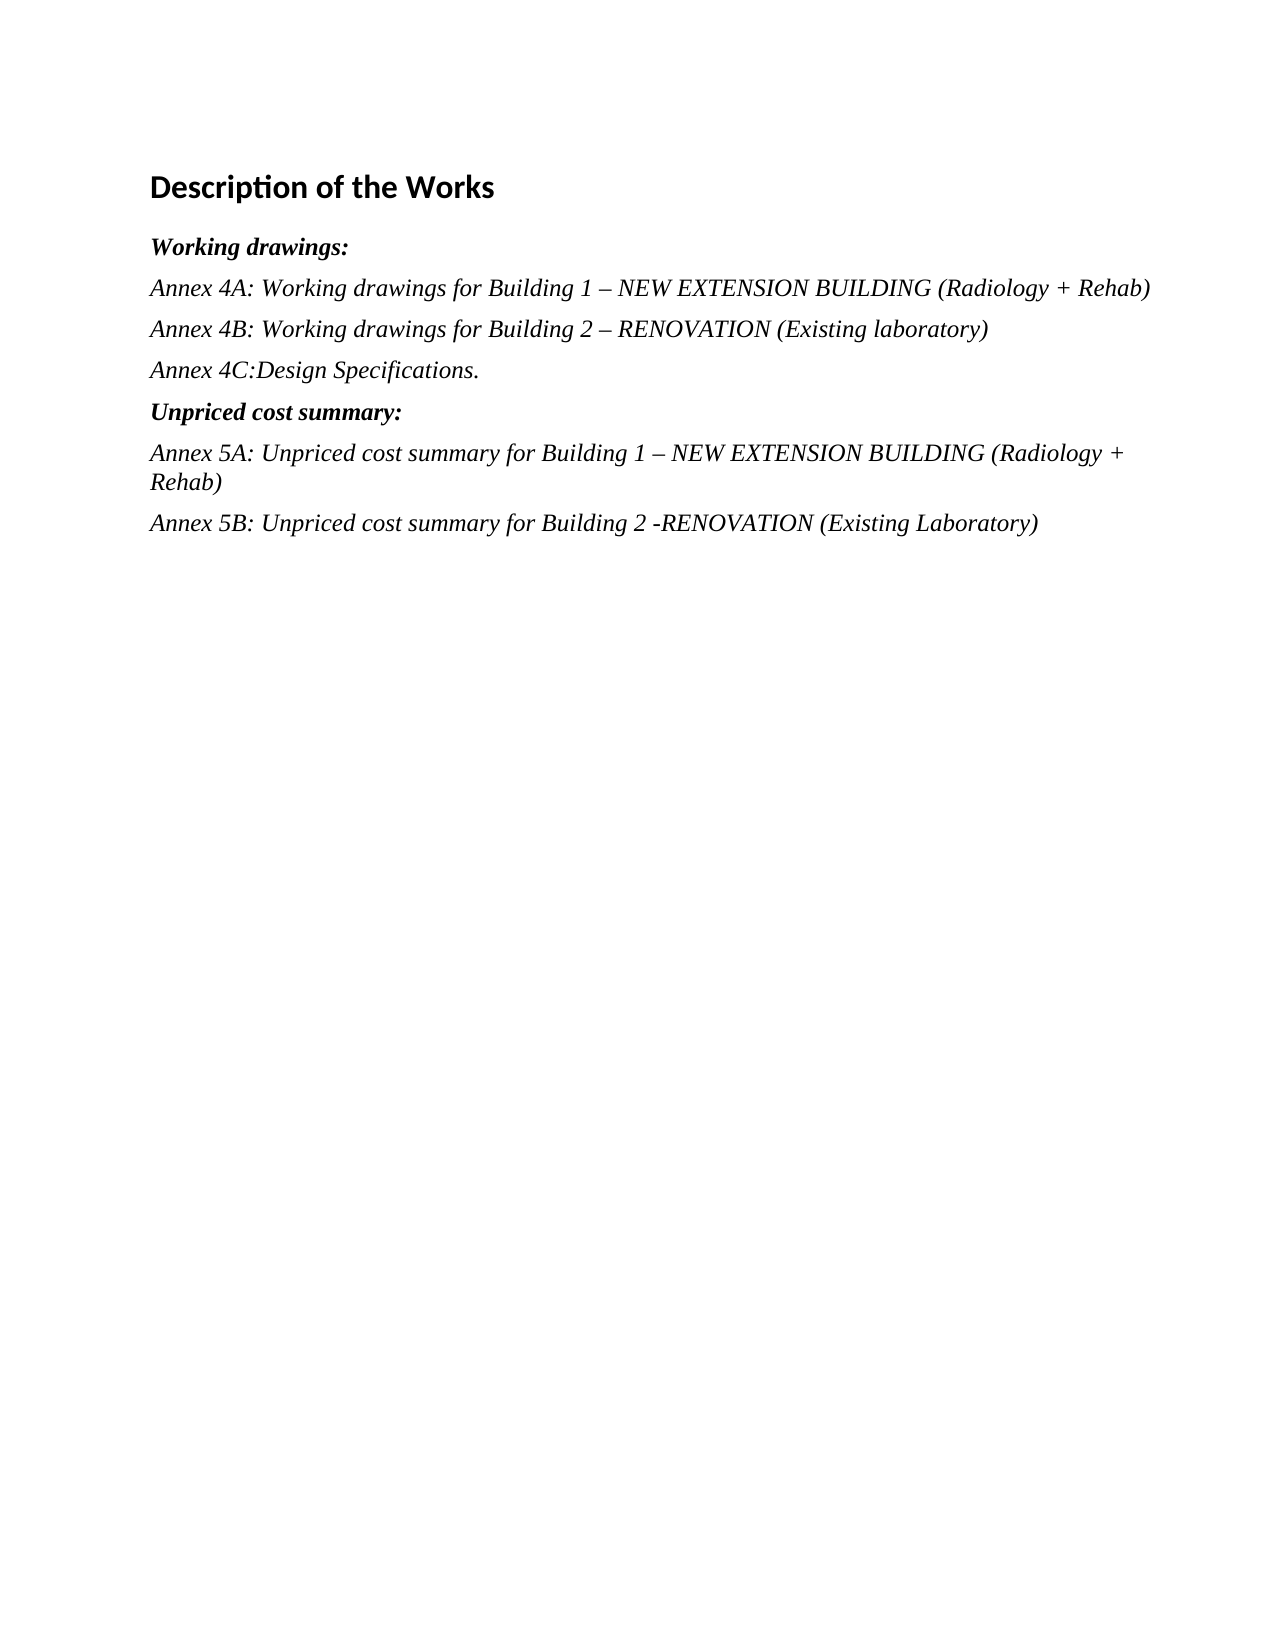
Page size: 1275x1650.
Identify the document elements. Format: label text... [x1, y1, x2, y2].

text Annex 4C:Design Specifications. [150, 355, 1152, 384]
text Unpriced cost summary: [150, 397, 1152, 425]
text Annex 4A: Working drawings for Building 1 – NEW EXTENSION BUILDING (Radiology + Rehab) [150, 273, 1152, 302]
text Annex 5A: Unpriced cost summary for Building 1 – NEW EXTENSION BUILDING (Radiology + Rehab) [150, 438, 1152, 495]
subtitle Description of the Works [150, 166, 1152, 207]
text Annex 5B: Unpriced cost summary for Building 2 -RENOVATION (Existing Laboratory) [150, 508, 1152, 537]
text Working drawings: [150, 232, 1152, 260]
text Annex 4B: Working drawings for Building 2 – RENOVATION (Existing laboratory) [150, 314, 1152, 343]
